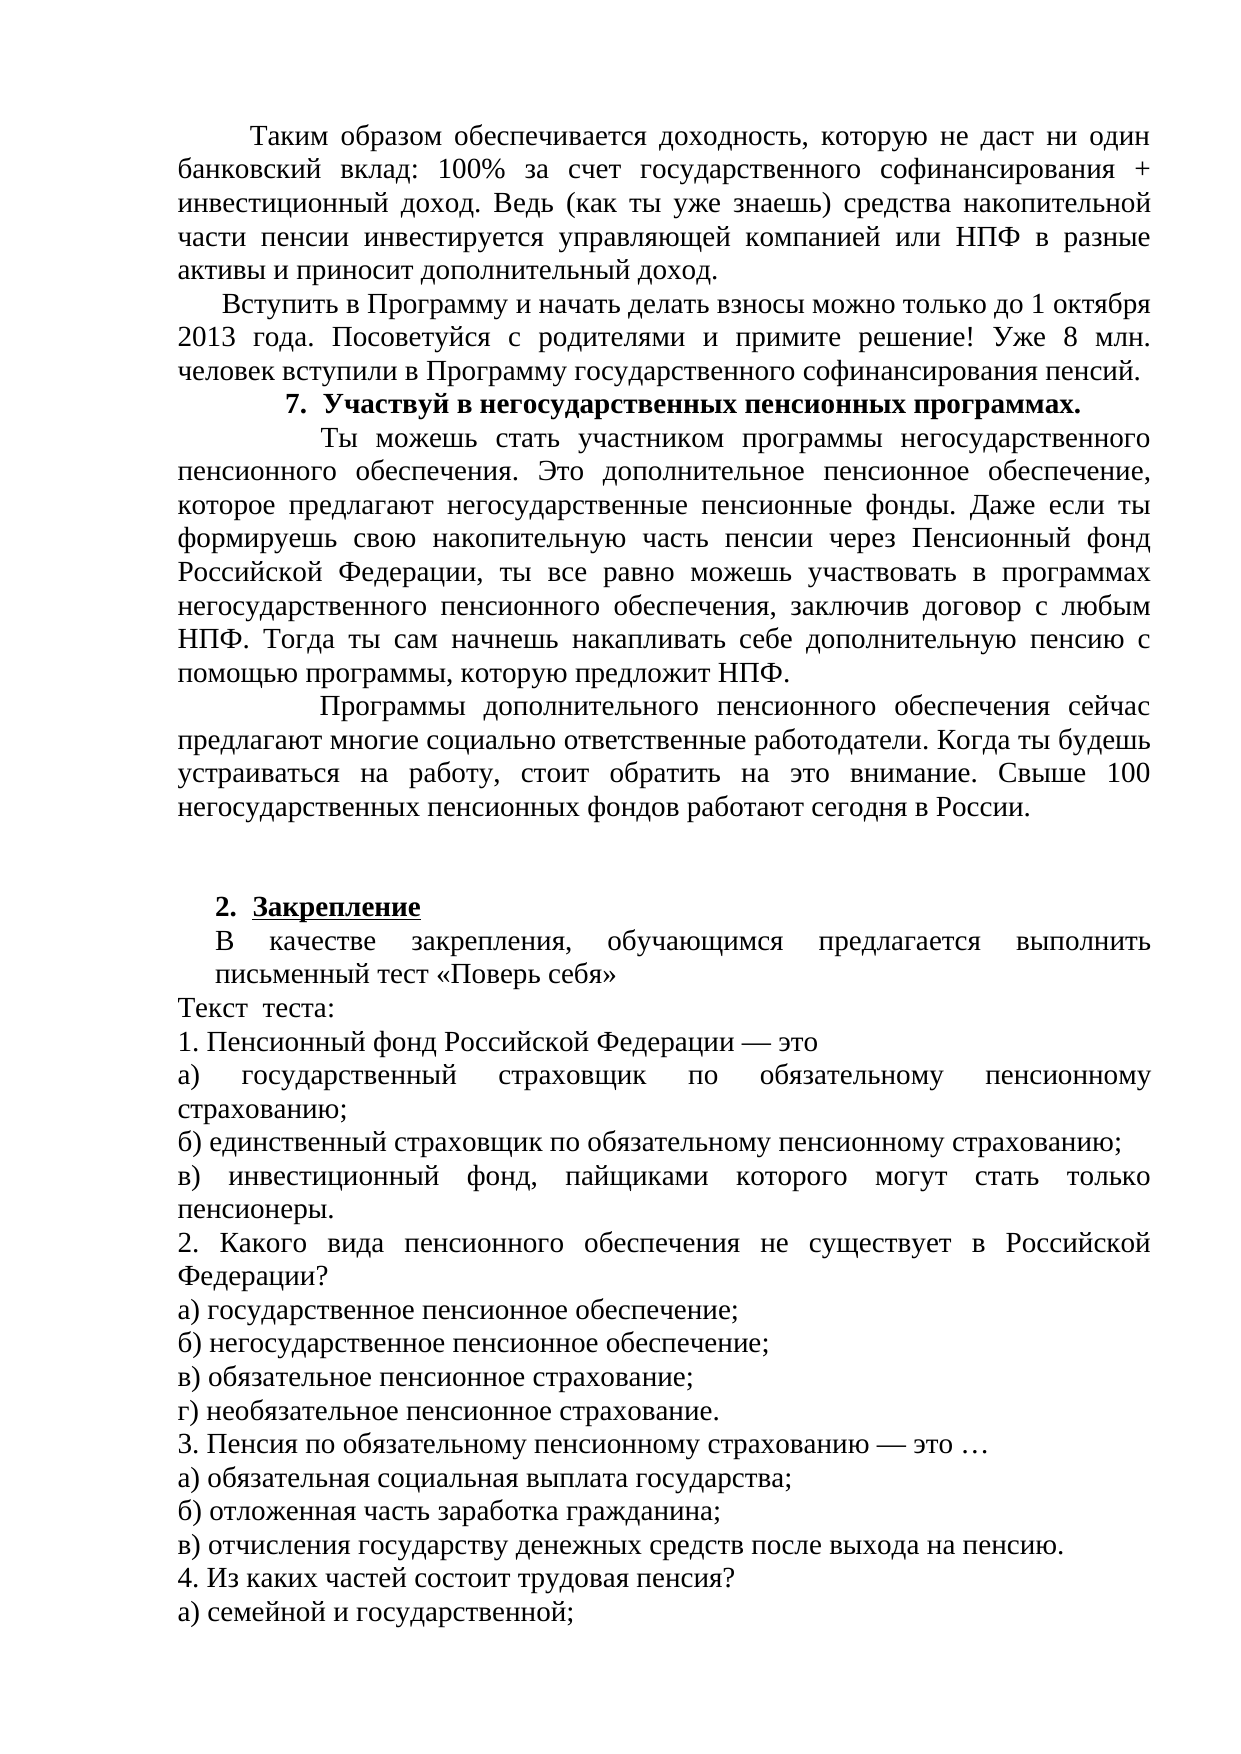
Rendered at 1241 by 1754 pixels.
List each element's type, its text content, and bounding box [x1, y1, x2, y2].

text б) негосударственное пенсионное обеспечение; [177, 1326, 1152, 1359]
text Программы дополнительного пенсионного обеспечения сейчас предлагают многие социально ответственные работодатели. Когда ты будешь устраиваться на работу, стоит обратить на это внимание. Свыше 100 негосударственных пенсионных фондов работают сегодня в России. [177, 688, 1152, 822]
text а) государственное пенсионное обеспечение; [177, 1292, 1152, 1326]
text В качестве закрепления, обучающимся предлагается выполнить письменный тест «Поверь себя» [215, 923, 1152, 990]
text г) необязательное пенсионное страхование. [177, 1393, 1152, 1426]
text 1. Пенсионный фонд Российской Федерации — это [177, 1024, 1152, 1057]
text 4. Из каких частей состоит трудовая пенсия? [177, 1560, 1152, 1594]
list Участвуй в негосударственных пенсионных программах. [215, 386, 1152, 420]
text 3. Пенсия по обязательному пенсионному страхованию — это … [177, 1426, 1152, 1460]
text Ты можешь стать участником программы негосударственного пенсионного обеспечения. Это дополнительное пенсионное обеспечение, которое предлагают негосударственные пенсионные фонды. Даже если ты формируешь свою накопительную часть пенсии через Пенсионный фонд Российской Федерации, ты все равно можешь участвовать в программах негосударственного пенсионного обеспечения, заключив договор с любым НПФ. Тогда ты сам начнешь накапливать себе дополнительную пенсию с помощью программы, которую предложит НПФ. [177, 420, 1152, 688]
text а) обязательная социальная выплата государства; [177, 1460, 1152, 1493]
text в) отчисления государству денежных средств после выхода на пенсию. [177, 1527, 1152, 1560]
text Вступить в Программу и начать делать взносы можно только до 1 октября 2013 года. Посоветуйся с родителями и примите решение! Уже 8 млн. человек вступили в Программу государственного софинансирования пенсий. [177, 286, 1152, 386]
text б) отложенная часть заработка гражданина; [177, 1493, 1152, 1527]
text в) инвестиционный фонд, пайщиками которого могут стать только пенсионеры. [177, 1158, 1152, 1225]
text 2. Какого вида пенсионного обеспечения не существует в Российской Федерации? [177, 1225, 1152, 1292]
text а) государственный страховщик по обязательному пенсионному страхованию; [177, 1057, 1152, 1124]
text Текст теста: [177, 990, 1152, 1024]
text в) обязательное пенсионное страхование; [177, 1359, 1152, 1393]
text Таким образом обеспечивается доходность, которую не даст ни один банковский вклад: 100% за счет государственного софинансирования + инвестиционный доход. Ведь (как ты уже знаешь) средства накопительной части пенсии инвестируется управляющей компанией или НПФ в разные активы и приносит дополнительный доход. [177, 118, 1152, 286]
text а) семейной и государственной; [177, 1594, 1152, 1627]
text б) единственный страховщик по обязательному пенсионному страхованию; [177, 1124, 1152, 1158]
list Закрепление [215, 889, 1152, 923]
